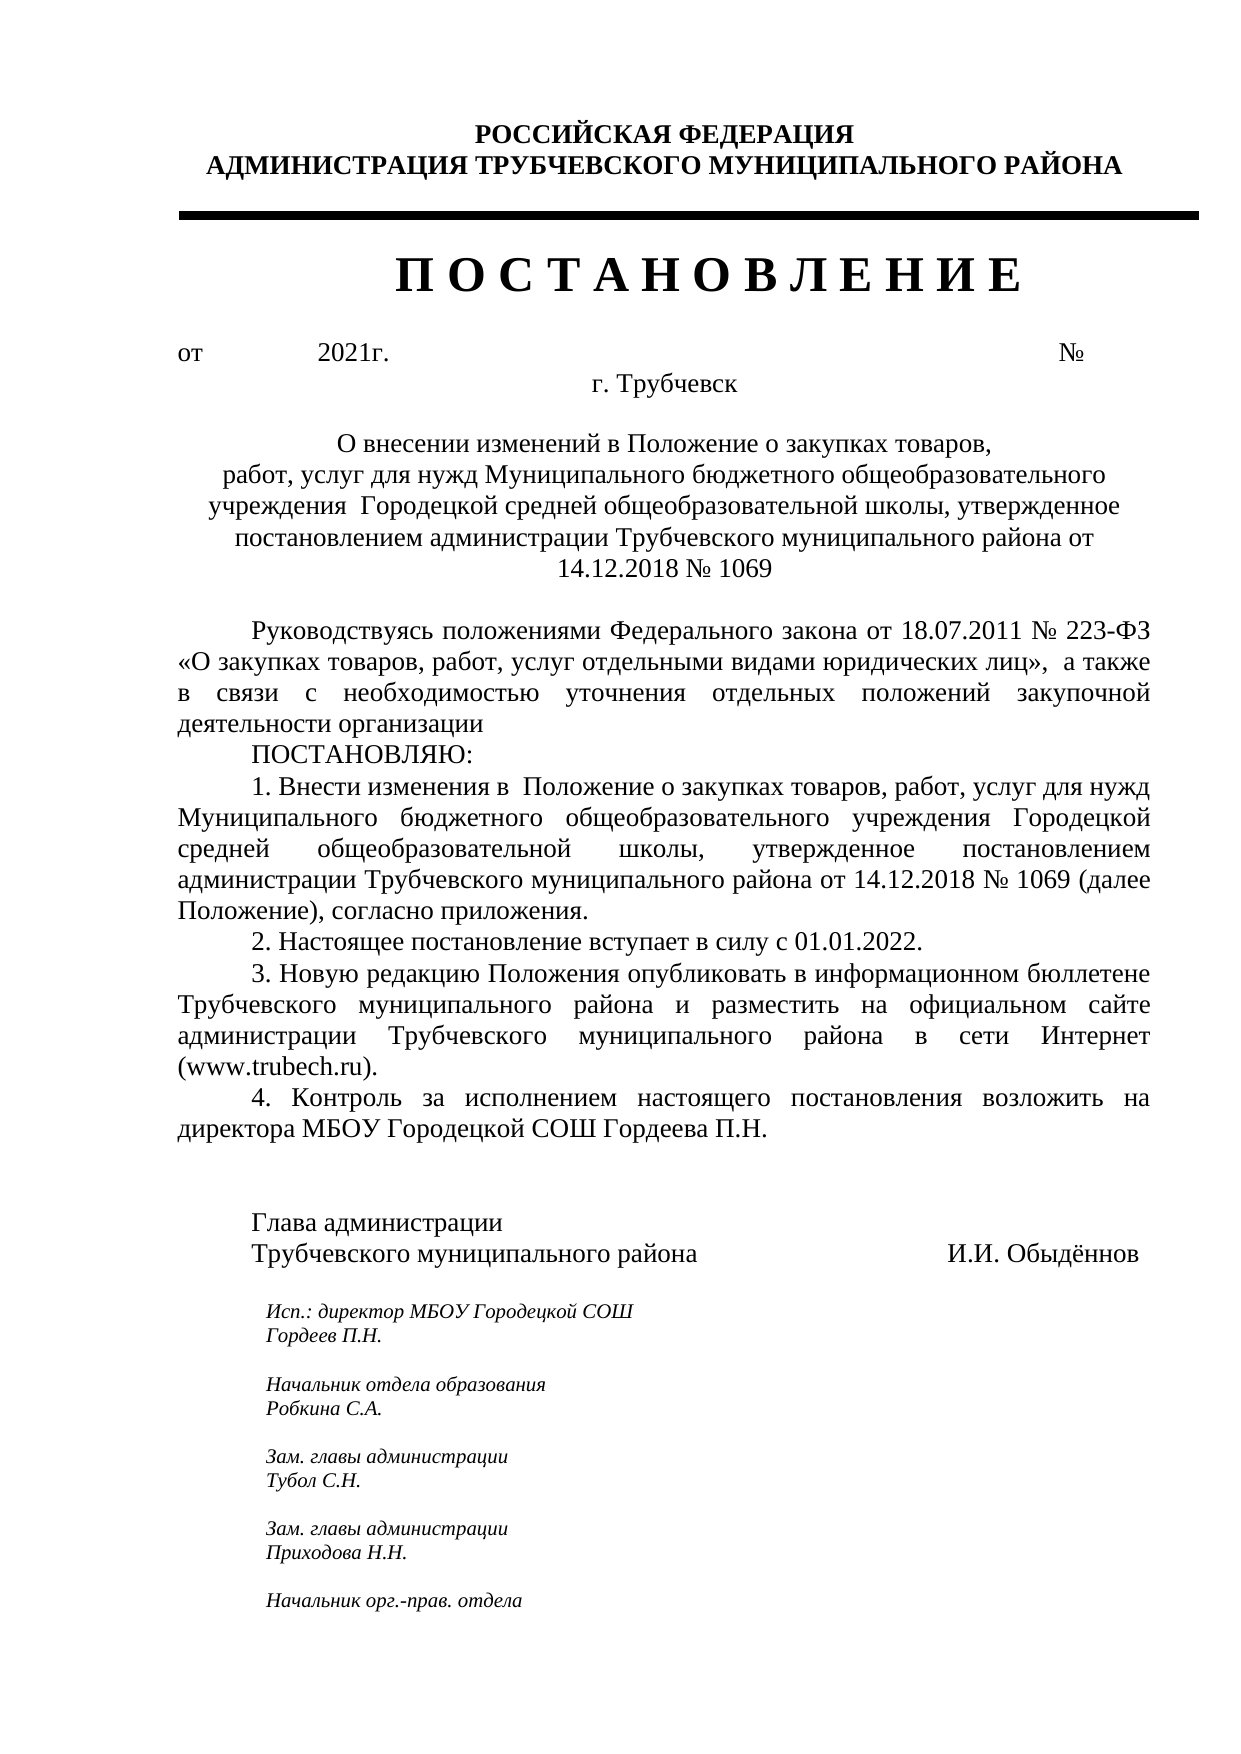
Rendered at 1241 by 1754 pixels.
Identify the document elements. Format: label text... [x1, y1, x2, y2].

text 1. Внести изменения в Положение о закупках товаров, работ, услуг для нужд Муниципального бюджетного общеобразовательного учреждения Городецкой средней общеобразовательной школы, утвержденное постановлением администрации Трубчевского муниципального района от 14.12.2018 № 1069 (далее Положение), согласно приложения. [177, 770, 1152, 926]
text Глава администрации [177, 1206, 1152, 1237]
text Приходова Н.Н. [177, 1540, 1152, 1564]
text П О С Т А Н О В Л Е Н И Е [177, 245, 1152, 303]
text 2. Настоящее постановление вступает в силу с 01.01.2022. [177, 926, 1152, 957]
text Робкина С.А. [177, 1396, 1152, 1419]
text Трубчевского муниципального района И.И. Обыдённов [177, 1237, 1152, 1268]
text от 2021г. № [177, 336, 1152, 367]
text Тубол С.Н. [177, 1468, 1152, 1492]
text 3. Новую редакцию Положения опубликовать в информационном бюллетене Трубчевского муниципального района и разместить на официальном сайте администрации Трубчевского муниципального района в сети Интернет (www.trubech.ru). [177, 957, 1152, 1081]
text Гордеев П.Н. [177, 1323, 1152, 1347]
text ПОСТАНОВЛЯЮ: [177, 739, 1152, 770]
text АДМИНИСТРАЦИЯ ТРУБЧЕВСКОГО МУНИЦИПАЛЬНОГО РАЙОНА [177, 149, 1152, 180]
text Начальник орг.-прав. отдела [177, 1588, 1152, 1612]
text О внесении изменений в Положение о закупках товаров, [177, 427, 1152, 458]
text Исп.: директор МБОУ Городецкой СОШ [177, 1299, 1152, 1323]
text Зам. главы администрации [177, 1516, 1152, 1540]
text г. Трубчевск [177, 367, 1152, 398]
text Зам. главы администрации [177, 1444, 1152, 1468]
text Начальник отдела образования [177, 1371, 1152, 1396]
text Руководствуясь положениями Федерального закона от 18.07.2011 № 223-ФЗ «О закупках товаров, работ, услуг отдельными видами юридических лиц», а также в связи с необходимостью уточнения отдельных положений закупочной деятельности организации [177, 614, 1152, 739]
text 4. Контроль за исполнением настоящего постановления возложить на директора МБОУ Городецкой СОШ Гордеева П.Н. [177, 1081, 1152, 1143]
text работ, услуг для нужд Муниципального бюджетного общеобразовательного учреждения Городецкой средней общеобразовательной школы, утвержденное постановлением администрации Трубчевского муниципального района от 14.12.2018 № 1069 [177, 458, 1152, 583]
subtitle РОССИЙСКАЯ ФЕДЕРАЦИЯ [177, 118, 1152, 149]
